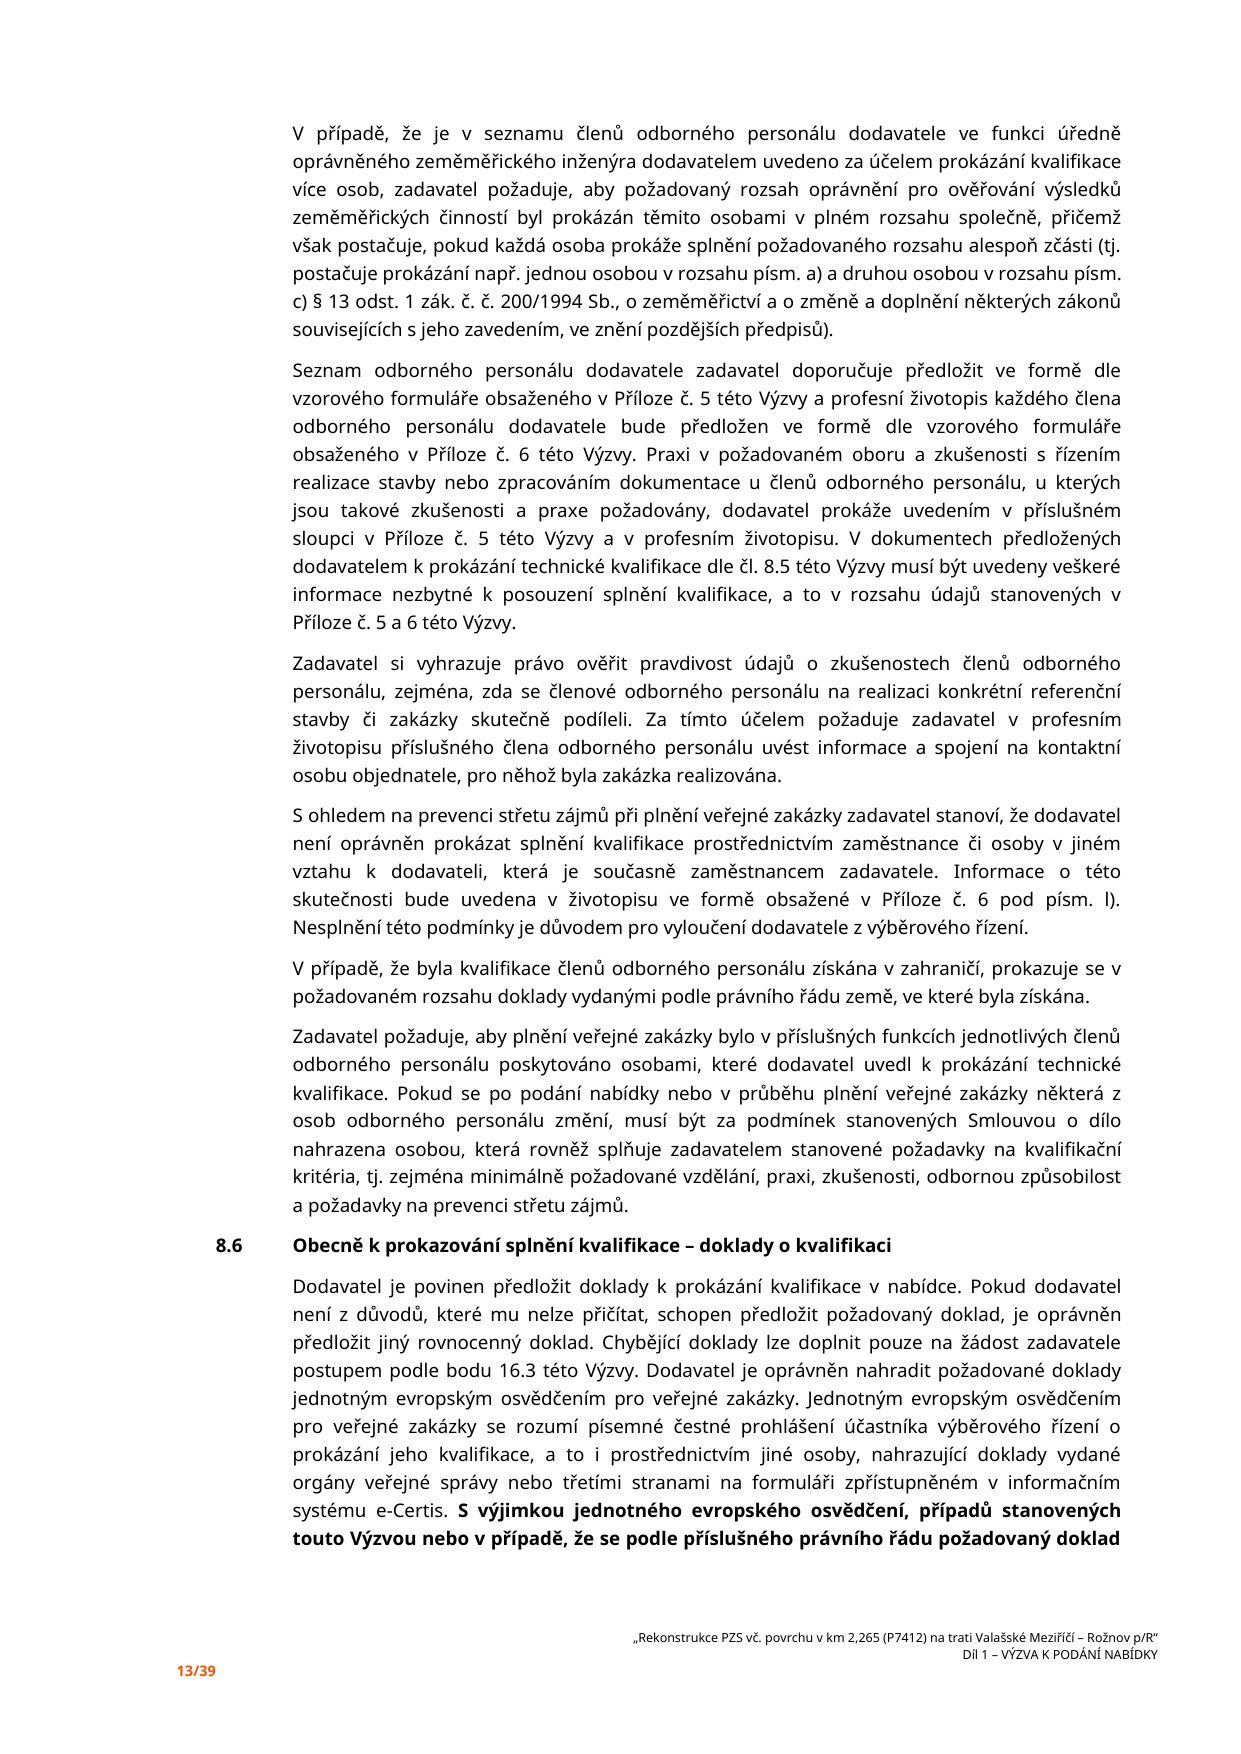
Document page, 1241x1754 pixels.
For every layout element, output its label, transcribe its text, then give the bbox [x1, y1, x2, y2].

text V případě, že je v seznamu členů odborného personálu dodavatele ve funkci úředně oprávněného zeměměřického inženýra dodavatelem uvedeno za účelem prokázání kvalifikace více osob, zadavatel požaduje, aby požadovaný rozsah oprávnění pro ověřování výsledků zeměměřických činností byl prokázán těmito osobami v plném rozsahu společně, přičemž však postačuje, pokud každá osoba prokáže splnění požadovaného rozsahu alespoň zčásti (tj. postačuje prokázání např. jednou osobou v rozsahu písm. a) a druhou osobou v rozsahu písm. c) § 13 odst. 1 zák. č. č. 200/1994 Sb., o zeměměřictví a o změně a doplnění některých zákonů souvisejících s jeho zavedením, ve znění pozdějších předpisů). [292, 121, 1122, 342]
text V případě, že byla kvalifikace členů odborného personálu získána v zahraničí, prokazuje se v požadovaném rozsahu doklady vydanými podle právního řádu země, ve které byla získána. [292, 955, 1122, 1009]
text Zadavatel požaduje, aby plnění veřejné zakázky bylo v příslušných funkcích jednotlivých členů odborného personálu poskytováno osobami, které dodavatel uvedl k prokázání technické kvalifikace. Pokud se po podání nabídky nebo v průběhu plnění veřejné zakázky některá z osob odborného personálu změní, musí být za podmínek stanovených Smlouvou o dílo nahrazena osobou, která rovněž splňuje zadavatelem stanovené požadavky na kvalifikační kritéria, tj. zejména minimálně požadované vzdělání, praxi, zkušenosti, odbornou způsobilost a požadavky na prevenci střetu zájmů. [292, 1024, 1122, 1217]
text Obecně k prokazování splnění kvalifikace – doklady o kvalifikaci [216, 1232, 1122, 1258]
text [292, 1273, 1122, 1551]
text Seznam odborného personálu dodavatele zadavatel doporučuje předložit ve formě dle vzorového formuláře obsaženého v Příloze č. 5 této Výzvy a profesní životopis každého člena odborného personálu dodavatele bude předložen ve formě dle vzorového formuláře obsaženého v Příloze č. 6 této Výzvy. Praxi v požadovaném oboru a zkušenosti s řízením realizace stavby nebo zpracováním dokumentace u členů odborného personálu, u kterých jsou takové zkušenosti a praxe požadovány, dodavatel prokáže uvedením v příslušném sloupci v Příloze č. 5 této Výzvy a v profesním životopisu. V dokumentech předložených dodavatelem k prokázání technické kvalifikace dle čl. 8.5 této Výzvy musí být uvedeny veškeré informace nezbytné k posouzení splnění kvalifikace, a to v rozsahu údajů stanovených v Příloze č. 5 a 6 této Výzvy. [292, 357, 1122, 635]
text S ohledem na prevenci střetu zájmů při plnění veřejné zakázky zadavatel stanoví, že dodavatel není oprávněn prokázat splnění kvalifikace prostřednictvím zaměstnance či osoby v jiném vztahu k dodavateli, která je současně zaměstnancem zadavatele. Informace o této skutečnosti bude uvedena v životopisu ve formě obsažené v Příloze č. 6 pod písm. l). Nesplnění této podmínky je důvodem pro vyloučení dodavatele z výběrového řízení. [292, 803, 1122, 940]
text Zadavatel si vyhrazuje právo ověřit pravdivost údajů o zkušenostech členů odborného personálu, zejména, zda se členové odborného personálu na realizaci konkrétní referenční stavby či zakázky skutečně podíleli. Za tímto účelem požaduje zadavatel v profesním životopisu příslušného člena odborného personálu uvést informace a spojení na kontaktní osobu objednatele, pro něhož byla zakázka realizována. [292, 650, 1122, 788]
